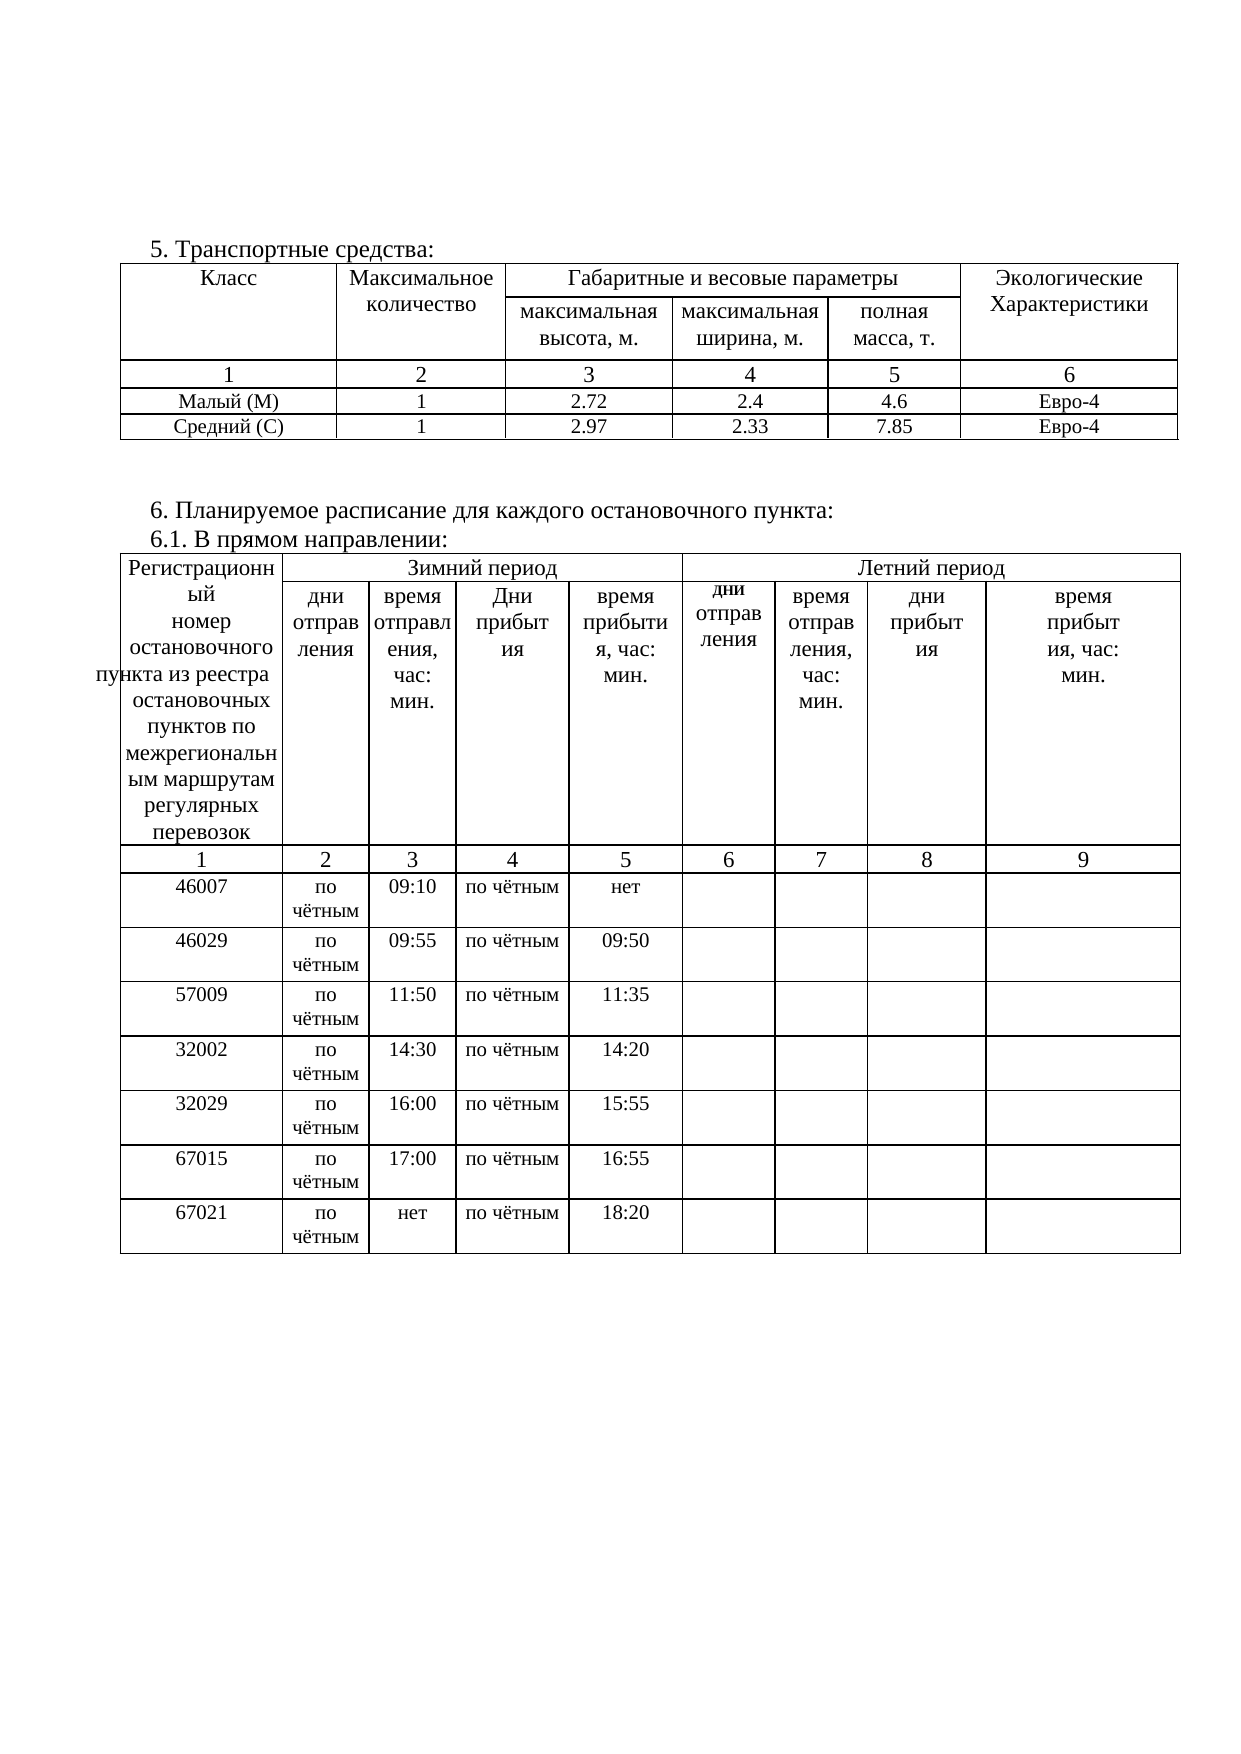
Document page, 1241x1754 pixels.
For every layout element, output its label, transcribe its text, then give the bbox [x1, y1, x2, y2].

table_header Летний период [683, 554, 1180, 581]
table_cell 16:55 [570, 1146, 682, 1198]
table_cell [683, 1091, 774, 1144]
table_cell 5 [829, 361, 960, 387]
table_cell 1 [337, 389, 505, 413]
table_cell 15:55 [570, 1091, 682, 1144]
table_cell по чётным [283, 928, 368, 981]
table_cell по чётным [457, 982, 568, 1035]
table_cell 4.6 [829, 389, 960, 413]
table_cell нет [570, 874, 682, 926]
table_cell [683, 874, 774, 926]
table_cell 5 [570, 846, 682, 872]
table_header Зимний период [283, 554, 682, 581]
table_cell Евро-4 [961, 389, 1177, 413]
table_cell время отправ ления, час: мин. [776, 582, 867, 844]
table_cell 11:50 [370, 982, 455, 1035]
table_header Габаритные и весовые параметры [506, 264, 960, 296]
table_cell [987, 1091, 1180, 1144]
table_header Класс [121, 264, 336, 359]
table_cell по чётным [283, 1200, 368, 1253]
table_cell 2 [283, 846, 368, 872]
text 5. Транспортные средства: [150, 234, 1090, 263]
table_cell [868, 1200, 985, 1253]
table_cell 4 [457, 846, 568, 872]
table_cell нет [370, 1200, 455, 1253]
table_cell [683, 982, 774, 1035]
table_cell 11:35 [570, 982, 682, 1035]
table_cell 9 [987, 846, 1180, 872]
table_cell 16:00 [370, 1091, 455, 1144]
table_cell максимальная ширина, м. [673, 298, 827, 359]
table_cell по чётным [283, 1037, 368, 1089]
table_cell по чётным [457, 874, 568, 926]
table_cell 2.97 [506, 415, 672, 438]
table_cell 17:00 [370, 1146, 455, 1198]
table_cell Евро-4 [961, 415, 1177, 438]
table_cell 7 [776, 846, 867, 872]
table_header Максимальное количество [337, 264, 505, 359]
table_cell [868, 1091, 985, 1144]
table_cell время отправл ения, час: мин. [370, 582, 455, 844]
table_cell время прибыти я, час: мин. [570, 582, 682, 844]
table_cell ДНИ отправ ления [683, 582, 774, 844]
table_cell по чётным [457, 928, 568, 981]
table_cell по чётным [283, 1146, 368, 1198]
table_cell 18:20 [570, 1200, 682, 1253]
table_cell 32029 [121, 1091, 282, 1144]
table_cell 2.33 [673, 415, 827, 438]
table_cell 6 [683, 846, 774, 872]
table_cell по чётным [283, 982, 368, 1035]
table_cell 2 [337, 361, 505, 387]
table_cell 14:30 [370, 1037, 455, 1089]
table_cell дни прибыт ия [868, 582, 985, 844]
table_cell [683, 1200, 774, 1253]
table_cell 2.72 [506, 389, 672, 413]
table_cell дни отправ ления [283, 582, 368, 844]
table_cell 3 [506, 361, 672, 387]
table_cell [683, 1037, 774, 1089]
table_cell [987, 1037, 1180, 1089]
table_cell 09:50 [570, 928, 682, 981]
table_cell полная масса, т. [829, 298, 960, 359]
table_cell [987, 874, 1180, 926]
table_cell [776, 1037, 867, 1089]
table_cell 32002 [121, 1037, 282, 1089]
table_cell [776, 982, 867, 1035]
table_cell Дни прибыт ия [457, 582, 568, 844]
table_header Экологические Характеристики [961, 264, 1177, 359]
table_cell [987, 1146, 1180, 1198]
table_cell [776, 1200, 867, 1253]
table_cell 8 [868, 846, 985, 872]
table_cell время прибыт ия, час: мин. [987, 582, 1180, 844]
table_cell [987, 1200, 1180, 1253]
table_cell 4 [673, 361, 827, 387]
table_cell [776, 1146, 867, 1198]
table_cell по чётным [283, 874, 368, 926]
table_header Регистрационный номер остановочного пункта из реестра остановочных пунктов по межрегиональным маршрутам регулярных перевозок [121, 554, 282, 844]
table_cell Малый (М) [121, 389, 336, 413]
table_cell 09:10 [370, 874, 455, 926]
table_cell 6 [961, 361, 1177, 387]
table_cell [987, 982, 1180, 1035]
table_cell по чётным [457, 1200, 568, 1253]
table_cell [776, 874, 867, 926]
table_cell по чётным [457, 1091, 568, 1144]
table_cell 2.4 [673, 389, 827, 413]
table_cell максимальная высота, м. [506, 298, 672, 359]
table_cell [868, 928, 985, 981]
table_cell 46007 [121, 874, 282, 926]
table_cell Средний (С) [121, 415, 336, 438]
table_cell 3 [370, 846, 455, 872]
text 6.1. В прямом направлении: [150, 524, 1090, 553]
text 6. Планируемое расписание для каждого остановочного пункта: [150, 495, 1090, 524]
table_cell 14:20 [570, 1037, 682, 1089]
table_cell 67015 [121, 1146, 282, 1198]
table_cell [776, 1091, 867, 1144]
table_cell [776, 928, 867, 981]
table_cell 09:55 [370, 928, 455, 981]
table_cell 46029 [121, 928, 282, 981]
table_cell по чётным [457, 1146, 568, 1198]
table_cell [868, 982, 985, 1035]
table_cell 1 [121, 361, 336, 387]
table_cell по чётным [283, 1091, 368, 1144]
table_cell [683, 1146, 774, 1198]
table_cell 7.85 [829, 415, 960, 438]
table_cell [987, 928, 1180, 981]
table_cell 1 [337, 415, 505, 438]
table_cell 67021 [121, 1200, 282, 1253]
table_cell [868, 1146, 985, 1198]
table_cell 57009 [121, 982, 282, 1035]
table_cell по чётным [457, 1037, 568, 1089]
table_cell [868, 1037, 985, 1089]
table_cell [683, 928, 774, 981]
table_cell 1 [121, 846, 282, 872]
table_cell [868, 874, 985, 926]
